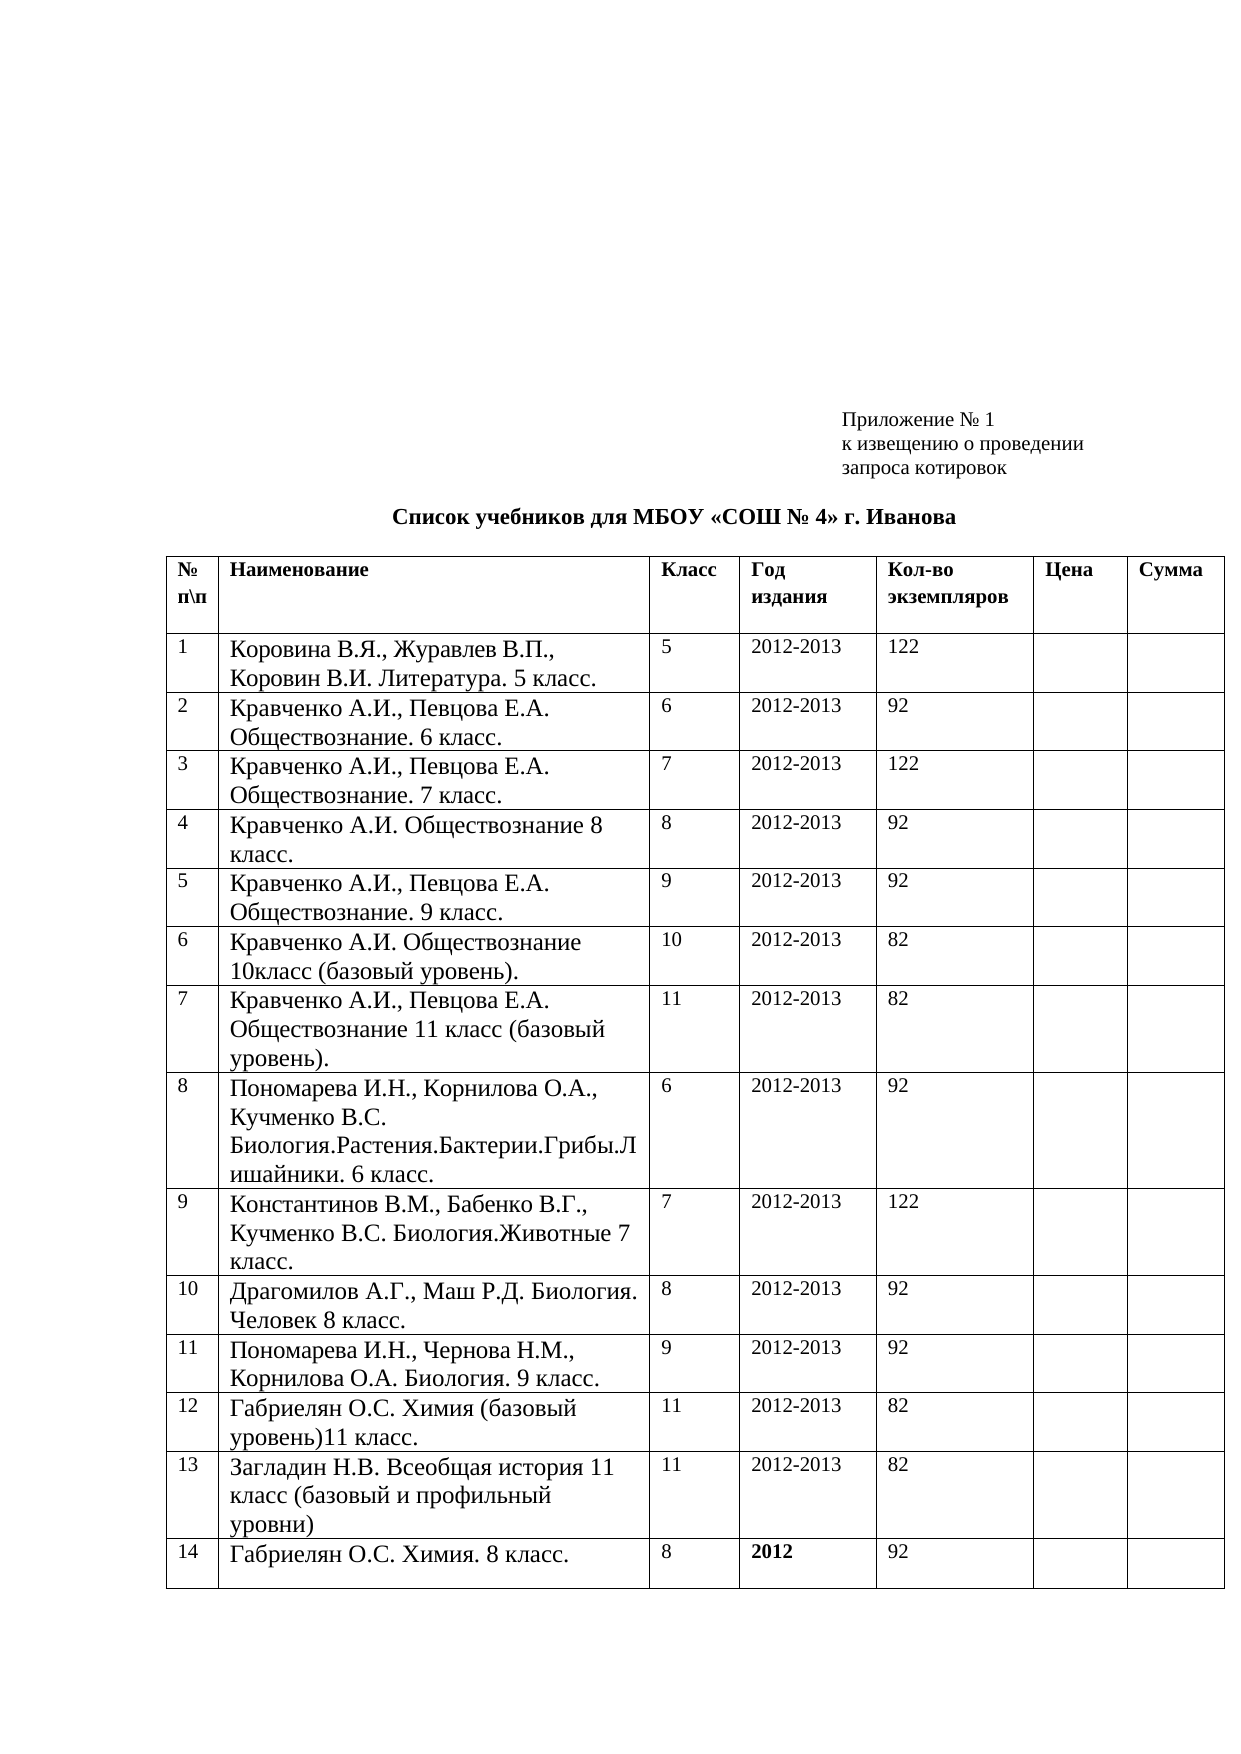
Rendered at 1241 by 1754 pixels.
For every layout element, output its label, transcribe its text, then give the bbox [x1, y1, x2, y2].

table_header Кол-во экземпляров [877, 557, 1033, 633]
table_cell 122 [877, 634, 1033, 692]
table_cell [1034, 869, 1127, 926]
table_cell 11 [650, 1393, 739, 1451]
table_cell 11 [650, 986, 739, 1072]
table_cell 82 [877, 1393, 1033, 1451]
table_cell 9 [650, 1335, 739, 1392]
table_cell [1034, 751, 1127, 809]
table_header Цена [1034, 557, 1127, 633]
table_cell 92 [877, 1073, 1033, 1188]
table_cell [1034, 693, 1127, 750]
table_cell [1128, 927, 1224, 984]
table_cell 9 [650, 869, 739, 926]
table_cell [1128, 1452, 1224, 1538]
table_cell 92 [877, 1539, 1033, 1588]
table_cell 2012-2013 [740, 869, 876, 926]
table_cell [1128, 751, 1224, 809]
table_cell 2012-2013 [740, 927, 876, 984]
table_cell Загладин Н.В. Всеобщая история 11 класс (базовый и профильный уровни) [219, 1452, 649, 1538]
table_cell Кравченко А.И. Обществознание 8 класс. [219, 810, 649, 867]
table_cell [1034, 1189, 1127, 1275]
table_cell 2012-2013 [740, 1335, 876, 1392]
table_cell 2012-2013 [740, 810, 876, 867]
table_cell [1034, 1335, 1127, 1392]
table_cell 14 [167, 1539, 218, 1588]
table_cell 5 [650, 634, 739, 692]
table_cell 8 [650, 1276, 739, 1334]
table_cell [1128, 693, 1224, 750]
table_cell Кравченко А.И., Певцова Е.А. Обществознание. 6 класс. [219, 693, 649, 750]
table_cell 122 [877, 1189, 1033, 1275]
table_cell [1128, 1539, 1224, 1588]
table_cell Кравченко А.И., Певцова Е.А. Обществознание 11 класс (базовый уровень). [219, 986, 649, 1072]
table_cell 2012-2013 [740, 1073, 876, 1188]
table_header Наименование [219, 557, 649, 633]
table_cell [1128, 986, 1224, 1072]
table_cell 2012-2013 [740, 1452, 876, 1538]
table_cell [1034, 1073, 1127, 1188]
table_cell 10 [167, 1276, 218, 1334]
table_cell 92 [877, 869, 1033, 926]
table_cell 82 [877, 986, 1033, 1072]
table_cell 82 [877, 927, 1033, 984]
table_cell 13 [167, 1452, 218, 1538]
table_cell [1128, 1276, 1224, 1334]
table_cell 2012-2013 [740, 1189, 876, 1275]
text Приложение № 1 [842, 407, 1152, 431]
table_cell Пономарева И.Н., Корнилова О.А., Кучменко B.C. Биология.Растения.Бактерии.Грибы.Лишайники. 6 класс. [219, 1073, 649, 1188]
table_cell Константинов В.М., Бабенко В.Г., Кучменко B.C. Биология.Животные 7 класс. [219, 1189, 649, 1275]
table_header Год издания [740, 557, 876, 633]
table_cell [1034, 986, 1127, 1072]
table_cell 2012-2013 [740, 751, 876, 809]
table_cell 11 [650, 1452, 739, 1538]
table_cell 3 [167, 751, 218, 809]
table_cell [1034, 810, 1127, 867]
table_cell [1128, 1393, 1224, 1451]
table_cell [1128, 1335, 1224, 1392]
table_cell 82 [877, 1452, 1033, 1538]
text Список учебников для МБОУ «СОШ № 4» г. Иванова [177, 503, 1152, 529]
table_cell 2012 [740, 1539, 876, 1588]
table_cell Кравченко А.И. Обществознание 10класс (базовый уровень). [219, 927, 649, 984]
table_cell 5 [167, 869, 218, 926]
table_cell 122 [877, 751, 1033, 809]
table_cell [1128, 810, 1224, 867]
table_cell Габриелян О.С. Химия. 8 класс. [219, 1539, 649, 1588]
table_cell [1128, 869, 1224, 926]
table_header Сумма [1128, 557, 1224, 633]
table_cell 7 [167, 986, 218, 1072]
table_cell 6 [650, 1073, 739, 1188]
table_cell 9 [167, 1189, 218, 1275]
table_cell 92 [877, 1335, 1033, 1392]
table_header Класс [650, 557, 739, 633]
table_cell 4 [167, 810, 218, 867]
table_cell 2012-2013 [740, 693, 876, 750]
table_cell 11 [167, 1335, 218, 1392]
text к извещению о проведении [842, 431, 1152, 455]
table_cell Габриелян О.С. Химия (базовый уровень)11 класс. [219, 1393, 649, 1451]
table_cell Кравченко А.И., Певцова Е.А. Обществознание. 7 класс. [219, 751, 649, 809]
table_cell [1128, 1073, 1224, 1188]
text запроса котировок [842, 455, 1152, 479]
table_cell [1128, 634, 1224, 692]
table_cell 6 [167, 927, 218, 984]
table_cell 10 [650, 927, 739, 984]
table_cell Коровина В.Я., Журавлев В.П., Коровин В.И. Литература. 5 класс. [219, 634, 649, 692]
table_cell [1034, 1393, 1127, 1451]
table_cell 8 [167, 1073, 218, 1188]
table_cell 8 [650, 1539, 739, 1588]
table_cell 2012-2013 [740, 634, 876, 692]
table_cell 2012-2013 [740, 1393, 876, 1451]
table_cell 7 [650, 751, 739, 809]
table_cell [1034, 634, 1127, 692]
table_cell 92 [877, 810, 1033, 867]
table_cell Пономарева И.Н., Чернова Н.М., Корнилова О.А. Биология. 9 класс. [219, 1335, 649, 1392]
table_cell 92 [877, 693, 1033, 750]
table_cell [1034, 1539, 1127, 1588]
table_header № п\п [167, 557, 218, 633]
table_cell [1034, 927, 1127, 984]
table_cell Кравченко А.И., Певцова Е.А. Обществознание. 9 класс. [219, 869, 649, 926]
table_cell 2012-2013 [740, 986, 876, 1072]
table_cell [1034, 1452, 1127, 1538]
table_cell 92 [877, 1276, 1033, 1334]
table_cell 2012-2013 [740, 1276, 876, 1334]
table_cell 2 [167, 693, 218, 750]
table_cell 12 [167, 1393, 218, 1451]
table_cell [1128, 1189, 1224, 1275]
table_cell 6 [650, 693, 739, 750]
table_cell 7 [650, 1189, 739, 1275]
table_cell [1034, 1276, 1127, 1334]
table_cell 8 [650, 810, 739, 867]
table_cell Драгомилов А.Г., Маш Р.Д. Биология. Человек 8 класс. [219, 1276, 649, 1334]
table_cell 1 [167, 634, 218, 692]
